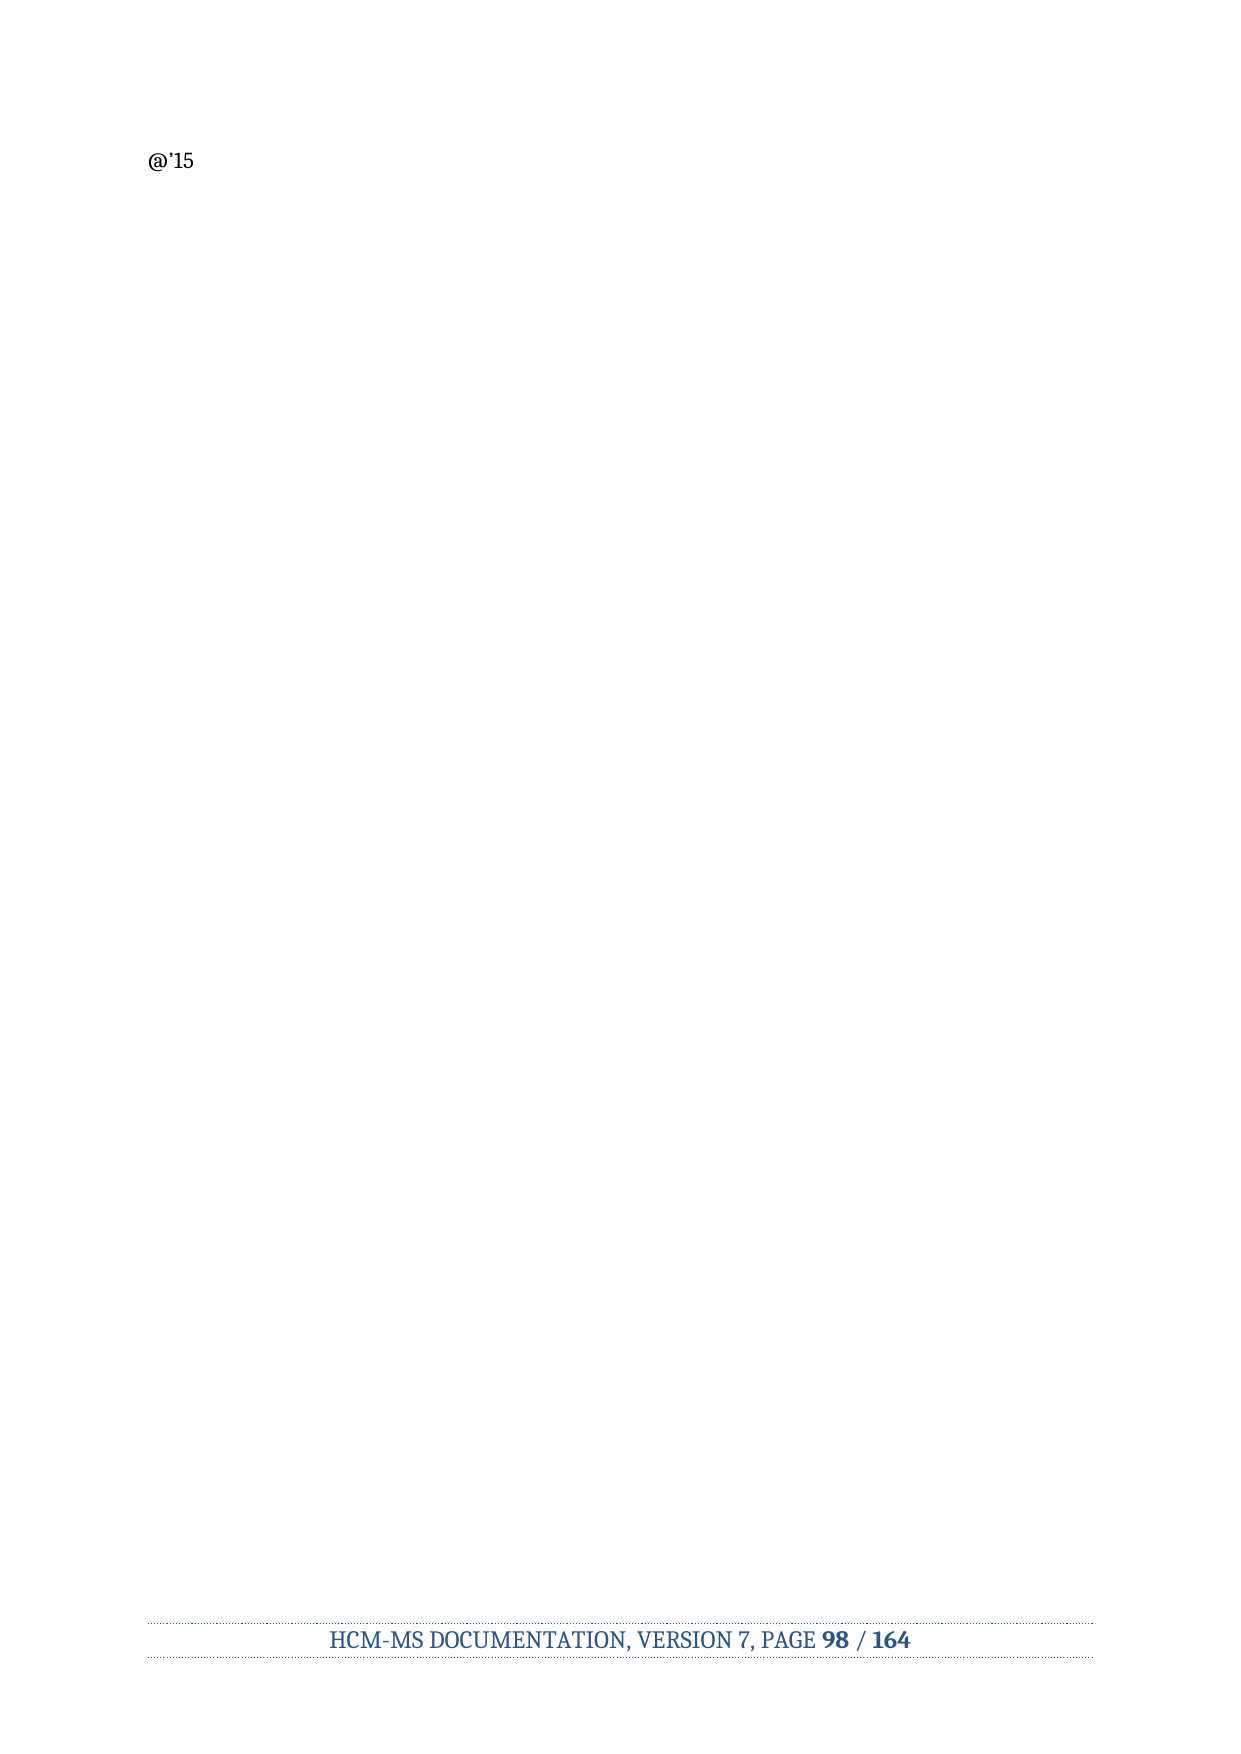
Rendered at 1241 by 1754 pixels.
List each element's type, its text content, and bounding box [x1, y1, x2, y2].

text @’15 [148, 148, 1093, 174]
